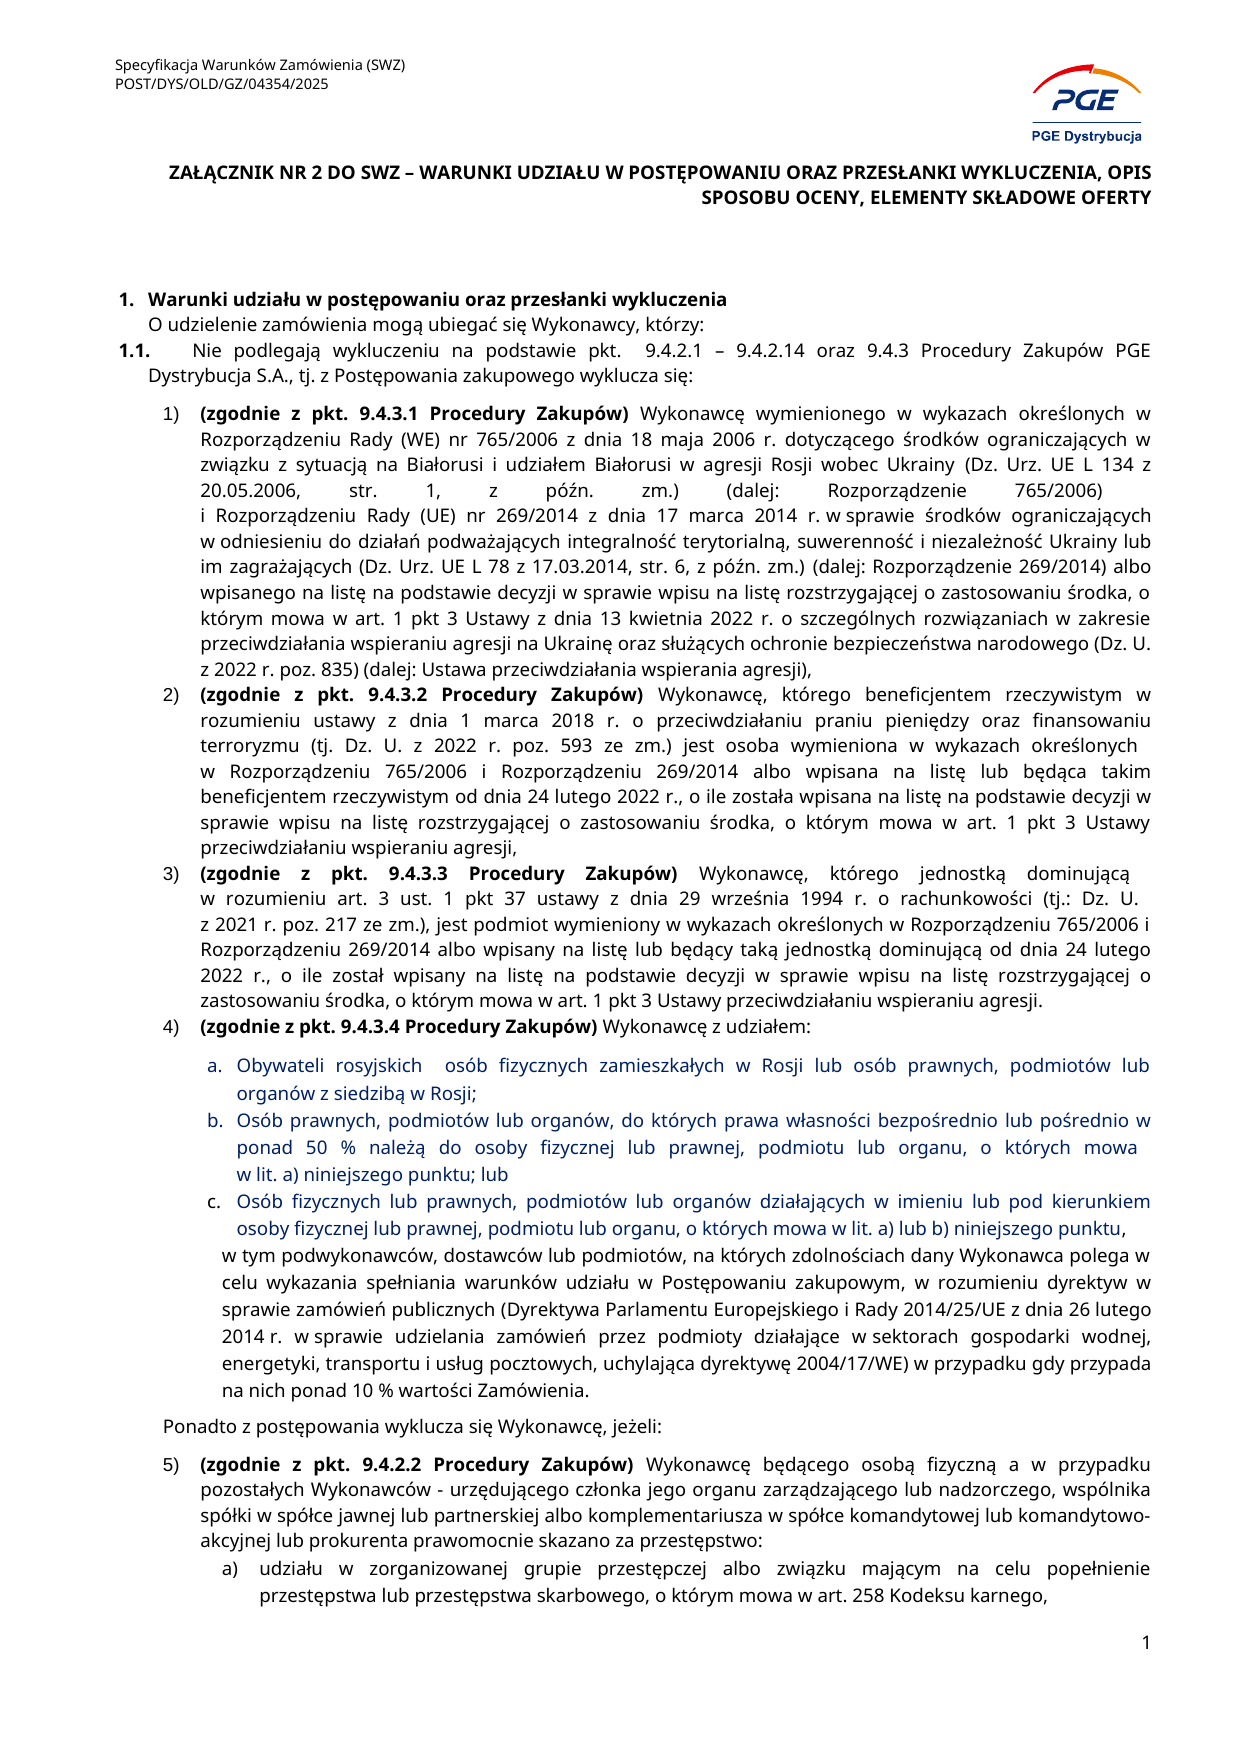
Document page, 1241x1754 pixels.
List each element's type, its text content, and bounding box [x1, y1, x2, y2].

list Osób prawnych, podmiotów lub organów, do których prawa własności bezpośrednio lub pośrednio w ponad 50 % należą do osoby fizycznej lub prawnej, podmiotu lub organu, o których mowa w lit. a) niniejszego punktu; lub [207, 1105, 1152, 1187]
list (zgodnie z pkt. 9.4.3.1 Procedury Zakupów) Wykonawcę wymienionego w wykazach określonych w Rozporządzeniu Rady (WE) nr 765/2006 z dnia 18 maja 2006 r. dotyczącego środków ograniczających w związku z sytuacją na Białorusi i udziałem Białorusi w agresji Rosji wobec Ukrainy (Dz. Urz. UE L 134 z 20.05.2006, str. 1, z późn. zm.) (dalej: Rozporządzenie 765/2006) i Rozporządzeniu Rady (UE) nr 269/2014 z dnia 17 marca 2014 r. w sprawie środków ograniczających w odniesieniu do działań podważających integralność terytorialną, suwerenność i niezależność Ukrainy lub im zagrażających (Dz. Urz. UE L 78 z 17.03.2014, str. 6, z późn. zm.) (dalej: Rozporządzenie 269/2014) albo wpisanego na listę na podstawie decyzji w sprawie wpisu na listę rozstrzygającej o zastosowaniu środka, o którym mowa w art. 1 pkt 3 Ustawy z dnia 13 kwietnia 2022 r. o szczególnych rozwiązaniach w zakresie przeciwdziałania wspieraniu agresji na Ukrainę oraz służących ochronie bezpieczeństwa narodowego (Dz. U. z 2022 r. poz. 835) (dalej: Ustawa przeciwdziałania wspierania agresji), [163, 401, 1152, 681]
list (zgodnie z pkt. 9.4.3.2 Procedury Zakupów) Wykonawcę, którego beneficjentem rzeczywistym w rozumieniu ustawy z dnia 1 marca 2018 r. o przeciwdziałaniu praniu pieniędzy oraz finansowaniu terroryzmu (tj. Dz. U. z 2022 r. poz. 593 ze zm.) jest osoba wymieniona w wykazach określonych w Rozporządzeniu 765/2006 i Rozporządzeniu 269/2014 albo wpisana na listę lub będąca takim beneficjentem rzeczywistym od dnia 24 lutego 2022 r., o ile została wpisana na listę na podstawie decyzji w sprawie wpisu na listę rozstrzygającej o zastosowaniu środka, o którym mowa w art. 1 pkt 3 Ustawy przeciwdziałaniu wspieraniu agresji, [163, 681, 1152, 860]
text ZAŁĄCZNIK NR 2 DO SWZ – WARUNKI UDZIAŁU W POSTĘPOWANIU ORAZ PRZESŁANKI WYKLUCZENIA, OPIS SPOSOBU OCENY, ELEMENTY SKŁADOWE OFERTY [118, 159, 1152, 210]
list Obywateli rosyjskich osób fizycznych zamieszkałych w Rosji lub osób prawnych, podmiotów lub organów z siedzibą w Rosji; [207, 1051, 1152, 1105]
list Warunki udziału w postępowaniu oraz przesłanki wykluczenia [118, 286, 1152, 312]
list Nie podlegają wykluczeniu na podstawie pkt. 9.4.2.1 – 9.4.2.14 oraz 9.4.3 Procedury Zakupów PGE Dystrybucja S.A., tj. z Postępowania zakupowego wyklucza się: [118, 337, 1152, 388]
text O udzielenie zamówienia mogą ubiegać się Wykonawcy, którzy: [148, 312, 1152, 337]
text Ponadto z postępowania wyklucza się Wykonawcę, jeżeli: [163, 1412, 1152, 1439]
list (zgodnie z pkt. 9.4.3.3 Procedury Zakupów) Wykonawcę, którego jednostką dominującą w rozumieniu art. 3 ust. 1 pkt 37 ustawy z dnia 29 września 1994 r. o rachunkowości (tj.: Dz. U. z 2021 r. poz. 217 ze zm.), jest podmiot wymieniony w wykazach określonych w Rozporządzeniu 765/2006 i Rozporządzeniu 269/2014 albo wpisany na listę lub będący taką jednostką dominującą od dnia 24 lutego 2022 r., o ile został wpisany na listę na podstawie decyzji w sprawie wpisu na listę rozstrzygającej o zastosowaniu środka, o którym mowa w art. 1 pkt 3 Ustawy przeciwdziałaniu wspieraniu agresji. [163, 860, 1152, 1013]
list (zgodnie z pkt. 9.4.3.4 Procedury Zakupów) Wykonawcę z udziałem: [163, 1013, 1152, 1039]
list (zgodnie z pkt. 9.4.2.2 Procedury Zakupów) Wykonawcę będącego osobą fizyczną a w przypadku pozostałych Wykonawców - urzędującego członka jego organu zarządzającego lub nadzorczego, wspólnika spółki w spółce jawnej lub partnerskiej albo komplementariusza w spółce komandytowej lub komandytowo-akcyjnej lub prokurenta prawomocnie skazano za przestępstwo: [163, 1451, 1152, 1553]
list udziału w zorganizowanej grupie przestępczej albo związku mającym na celu popełnienie przestępstwa lub przestępstwa skarbowego, o którym mowa w art. 258 Kodeksu karnego, [222, 1553, 1152, 1607]
text w tym podwykonawców, dostawców lub podmiotów, na których zdolnościach dany Wykonawca polega w celu wykazania spełniania warunków udziału w Postępowaniu zakupowym, w rozumieniu dyrektyw w sprawie zamówień publicznych (Dyrektywa Parlamentu Europejskiego i Rady 2014/25/UE z dnia 26 lutego 2014 r. w sprawie udzielania zamówień przez podmioty działające w sektorach gospodarki wodnej, energetyki, transportu i usług pocztowych, uchylająca dyrektywę 2004/17/WE) w przypadku gdy przypada na nich ponad 10 % wartości Zamówienia. [222, 1241, 1152, 1403]
list Osób fizycznych lub prawnych, podmiotów lub organów działających w imieniu lub pod kierunkiem osoby fizycznej lub prawnej, podmiotu lub organu, o których mowa w lit. a) lub b) niniejszego punktu, [207, 1187, 1152, 1241]
